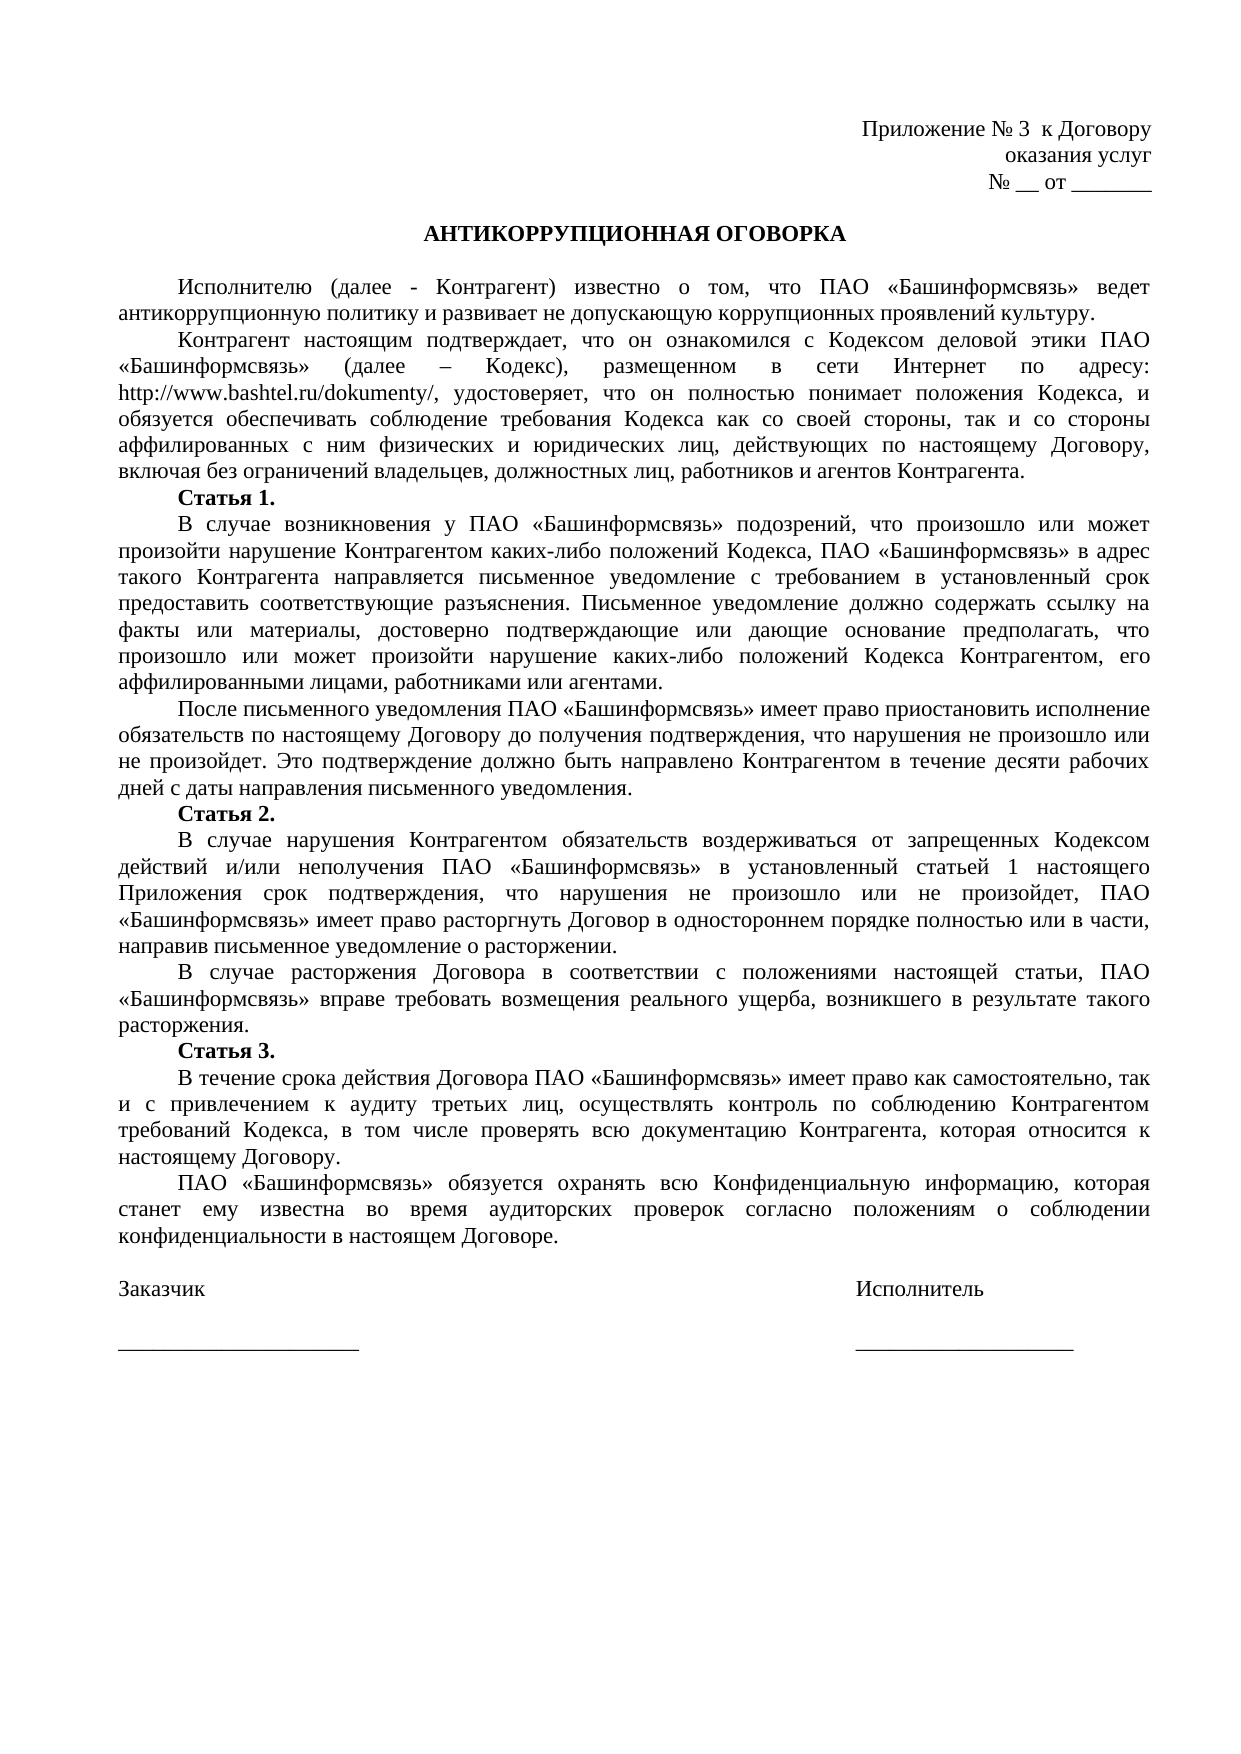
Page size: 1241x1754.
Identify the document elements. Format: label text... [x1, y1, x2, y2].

text оказания услуг [118, 141, 1152, 168]
text № __ от _______ [118, 168, 1152, 194]
text ПАО «Башинформсвязь» обязуется охранять всю Конфиденциальную информацию, которая станет ему известна во время аудиторских проверок согласно положениям о соблюдении конфиденциальности в настоящем Договоре. [118, 1169, 1152, 1248]
text Приложение № 3 к Договору [118, 115, 1152, 141]
text Заказчик Исполнитель [118, 1274, 1152, 1301]
text Исполнителю (далее - Контрагент) известно о том, что ПАО «Башинформсвязь» ведет антикоррупционную политику и развивает не допускающую коррупционных проявлений культуру. [118, 273, 1152, 326]
text Статья 1. [118, 484, 1152, 510]
text В течение срока действия Договора ПАО «Башинформсвязь» имеет право как самостоятельно, так и с привлечением к аудиту третьих лиц, осуществлять контроль по соблюдению Контрагентом требований Кодекса, в том числе проверять всю документацию Контрагента, которая относится к настоящему Договору. [118, 1064, 1152, 1169]
text Контрагент настоящим подтверждает, что он ознакомился с Кодексом деловой этики ПАО «Башинформсвязь» (далее – Кодекс), размещенном в сети Интернет по адресу: http://www.bashtel.ru/dokumenty/, удостоверяет, что он полностью понимает положения Кодекса, и обязуется обеспечивать соблюдение требования Кодекса как со своей стороны, так и со стороны аффилированных с ним физических и юридических лиц, действующих по настоящему Договору, включая без ограничений владельцев, должностных лиц, работников и агентов Контрагента. [118, 326, 1152, 484]
text В случае нарушения Контрагентом обязательств воздерживаться от запрещенных Кодексом действий и/или неполучения ПАО «Башинформсвязь» в установленный статьей 1 настоящего Приложения срок подтверждения, что нарушения не произошло или не произойдет, ПАО «Башинформсвязь» имеет право расторгнуть Договор в одностороннем порядке полностью или в части, направив письменное уведомление о расторжении. [118, 827, 1152, 958]
text В случае расторжения Договора в соответствии с положениями настоящей статьи, ПАО «Башинформсвязь» вправе требовать возмещения реального ущерба, возникшего в результате такого расторжения. [118, 958, 1152, 1037]
text Статья 3. [118, 1037, 1152, 1064]
text После письменного уведомления ПАО «Башинформсвязь» имеет право приостановить исполнение обязательств по настоящему Договору до получения подтверждения, что нарушения не произошло или не произойдет. Это подтверждение должно быть направлено Контрагентом в течение десяти рабочих дней с даты направления письменного уведомления. [118, 695, 1152, 800]
text В случае возникновения у ПАО «Башинформсвязь» подозрений, что произошло или может произойти нарушение Контрагентом каких-либо положений Кодекса, ПАО «Башинформсвязь» в адрес такого Контрагента направляется письменное уведомление с требованием в установленный срок предоставить соответствующие разъяснения. Письменное уведомление должно содержать ссылку на факты или материалы, достоверно подтверждающие или дающие основание предполагать, что произошло или может произойти нарушение каких-либо положений Кодекса Контрагентом, его аффилированными лицами, работниками или агентами. [118, 510, 1152, 695]
text _____________________ ___________________ [118, 1327, 1152, 1354]
text Статья 2. [118, 800, 1152, 827]
text АНТИКОРРУПЦИОННАЯ ОГОВОРКА [118, 220, 1152, 247]
